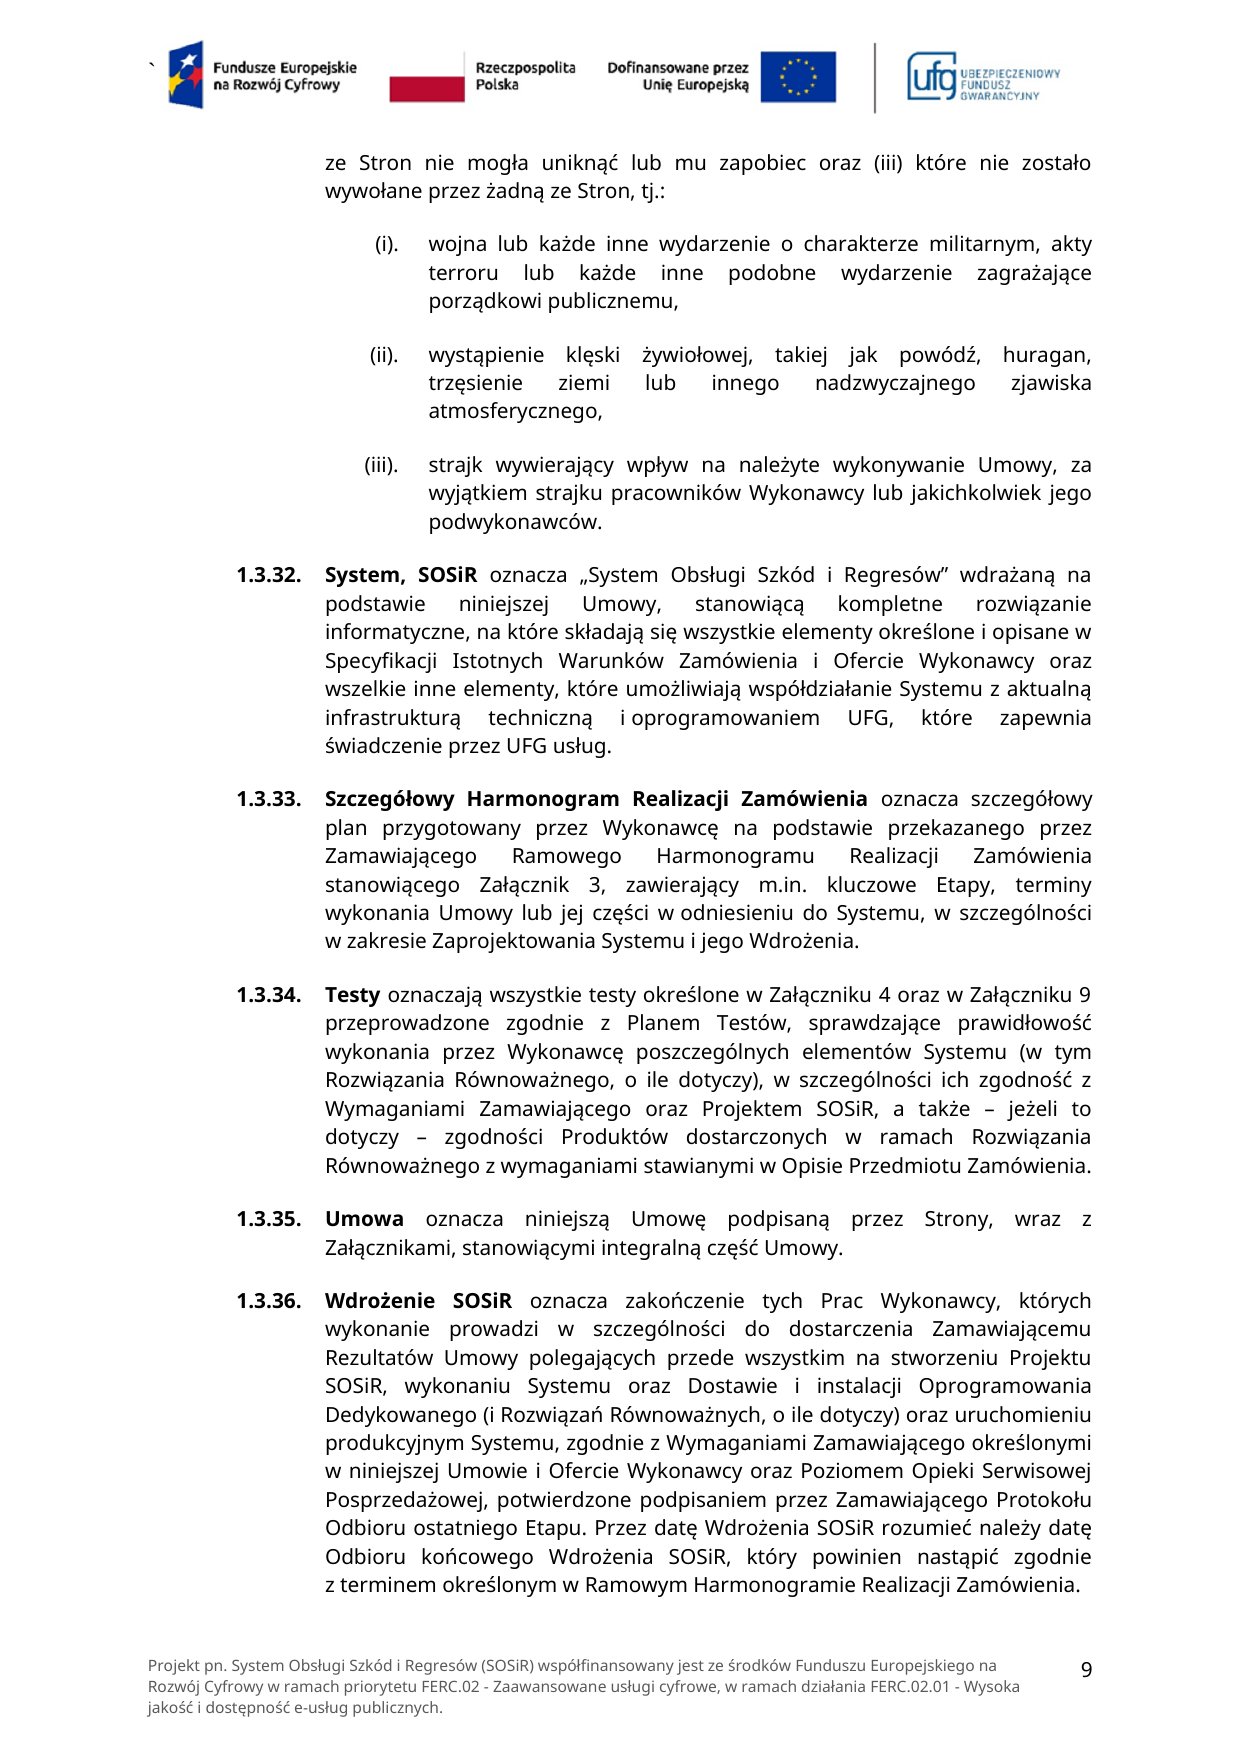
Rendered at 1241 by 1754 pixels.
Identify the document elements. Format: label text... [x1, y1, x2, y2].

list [236, 148, 1093, 204]
list Szczegółowy Harmonogram Realizacji Zamówienia oznacza szczegółowy plan przygotowany przez Wykonawcę na podstawie przekazanego przez Zamawiającego Ramowego Harmonogramu Realizacji Zamówienia stanowiącego Załącznik 3, zawierający m.in. kluczowe Etapy, terminy wykonania Umowy lub jej części w odniesieniu do Systemu, w szczególności w zakresie Zaprojektowania Systemu i jego Wdrożenia. [236, 784, 1093, 955]
list System, SOSiR oznacza „System Obsługi Szkód i Regresów” wdrażaną na podstawie niniejszej Umowy, stanowiącą kompletne rozwiązanie informatyczne, na które składają się wszystkie elementy określone i opisane w Specyfikacji Istotnych Warunków Zamówienia i Ofercie Wykonawcy oraz wszelkie inne elementy, które umożliwiają współdziałanie Systemu z aktualną infrastrukturą techniczną i oprogramowaniem UFG, które zapewnia świadczenie przez UFG usług. [236, 560, 1093, 759]
list strajk wywierający wpływ na należyte wykonywanie Umowy, za wyjątkiem strajku pracowników Wykonawcy lub jakichkolwiek jego podwykonawców. [399, 450, 1093, 535]
list wystąpienie klęski żywiołowej, takiej jak powódź, huragan, trzęsienie ziemi lub innego nadzwyczajnego zjawiska atmosferycznego, [399, 340, 1093, 425]
picture [147, 21, 1093, 130]
list Testy oznaczają wszystkie testy określone w Załączniku 4 oraz w Załączniku 9 przeprowadzone zgodnie z Planem Testów, sprawdzające prawidłowość wykonania przez Wykonawcę poszczególnych elementów Systemu (w tym Rozwiązania Równoważnego, o ile dotyczy), w szczególności ich zgodność z Wymaganiami Zamawiającego oraz Projektem SOSiR, a także – jeżeli to dotyczy – zgodności Produktów dostarczonych w ramach Rozwiązania Równoważnego z wymaganiami stawianymi w Opisie Przedmiotu Zamówienia. [236, 980, 1093, 1179]
list wojna lub każde inne wydarzenie o charakterze militarnym, akty terroru lub każde inne podobne wydarzenie zagrażające porządkowi publicznemu, [399, 229, 1093, 315]
list Umowa oznacza niniejszą Umowę podpisaną przez Strony, wraz z Załącznikami, stanowiącymi integralną część Umowy. [236, 1204, 1093, 1261]
list Wdrożenie SOSiR oznacza zakończenie tych Prac Wykonawcy, których wykonanie prowadzi w szczególności do dostarczenia Zamawiającemu Rezultatów Umowy polegających przede wszystkim na stworzeniu Projektu SOSiR, wykonaniu Systemu oraz Dostawie i instalacji Oprogramowania Dedykowanego (i Rozwiązań Równoważnych, o ile dotyczy) oraz uruchomieniu produkcyjnym Systemu, zgodnie z Wymaganiami Zamawiającego określonymi w niniejszej Umowie i Ofercie Wykonawcy oraz Poziomem Opieki Serwisowej Posprzedażowej, potwierdzone podpisaniem przez Zamawiającego Protokołu Odbioru ostatniego Etapu. Przez datę Wdrożenia SOSiR rozumieć należy datę Odbioru końcowego Wdrożenia SOSiR, który powinien nastąpić zgodnie z terminem określonym w Ramowym Harmonogramie Realizacji Zamówienia. [236, 1286, 1093, 1599]
